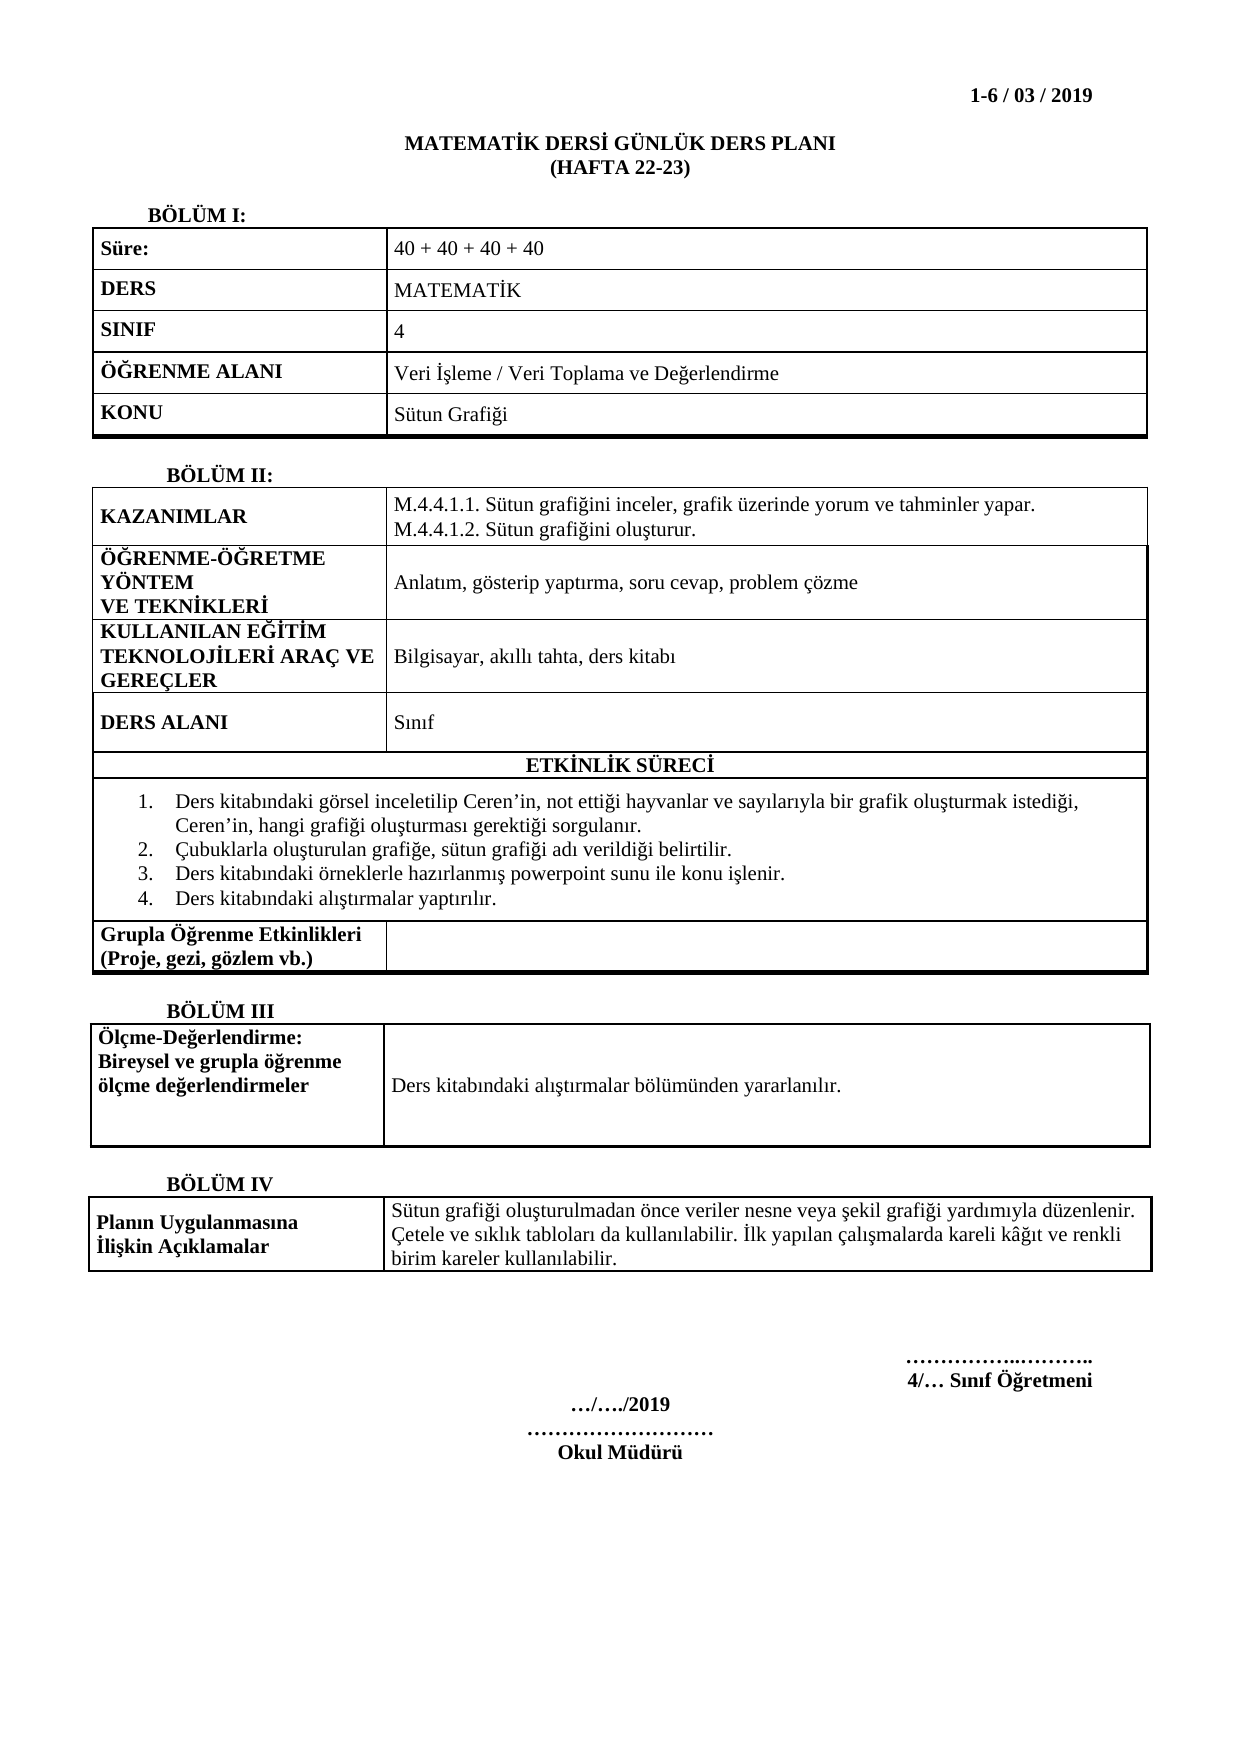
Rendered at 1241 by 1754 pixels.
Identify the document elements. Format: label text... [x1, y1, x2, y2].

table_header 40 + 40 + 40 + 40 [388, 229, 1146, 268]
table_cell Sütun Grafiği [388, 394, 1146, 434]
text BÖLÜM I: [148, 203, 1092, 227]
table_cell ÖĞRENME-ÖĞRETME YÖNTEM VE TEKNİKLERİ [93, 546, 386, 618]
table_cell 4 [388, 311, 1146, 351]
table_header Ders kitabındaki alıştırmalar bölümünden yararlanılır. [385, 1025, 1149, 1145]
subtitle BÖLÜM III [148, 999, 1092, 1023]
table_header Planın Uygulanmasına İlişkin Açıklamalar [90, 1198, 383, 1270]
table_cell [387, 922, 1146, 970]
table_cell Bilgisayar, akıllı tahta, ders kitabı [387, 620, 1146, 692]
table_cell ETKİNLİK SÜRECİ [94, 753, 1146, 777]
table_cell Anlatım, gösterip yaptırma, soru cevap, problem çözme [387, 546, 1146, 618]
subtitle BÖLÜM IV [148, 1171, 1092, 1196]
text 1-6 / 03 / 2019 [148, 83, 1092, 107]
table_header Süre: [94, 229, 386, 268]
table_cell Sınıf [387, 693, 1146, 751]
table_header Sütun grafiği oluşturulmadan önce veriler nesne veya şekil grafiği yardımıyla düzenlenir. Çetele ve sıklık tabloları da kullanılabilir. İlk yapılan çalışmalarda kareli kâğıt ve renkli birim kareler kullanılabilir. [385, 1198, 1150, 1270]
text ……………..……….. [148, 1344, 1092, 1368]
text (HAFTA 22-23) [148, 155, 1092, 179]
text 4/… Sınıf Öğretmeni [148, 1368, 1092, 1392]
table_cell Ders kitabındaki görsel inceletilip Ceren’in, not ettiği hayvanlar ve sayılarıyla bir grafik oluşturmak istediği, Ceren’in, hangi grafiği oluşturması gerektiği sorgulanır. Çubuklarla oluşturulan grafiğe, sütun grafiği adı verildiği belirtilir. Ders kitabındaki örneklerle hazırlanmış powerpoint sunu ile konu işlenir. Ders kitabındaki alıştırmalar yaptırılır. [94, 779, 1146, 920]
text BÖLÜM II: [148, 463, 1092, 487]
table_cell ÖĞRENME ALANI [94, 353, 386, 392]
text …/…./2019 [148, 1392, 1092, 1416]
table_header KAZANIMLAR [93, 488, 386, 545]
table_header Ölçme-Değerlendirme: Bireysel ve grupla öğrenme ölçme değerlendirmeler [92, 1025, 383, 1145]
table_cell Veri İşleme / Veri Toplama ve Değerlendirme [388, 353, 1146, 392]
text Okul Müdürü [148, 1440, 1092, 1464]
text MATEMATİK DERSİ GÜNLÜK DERS PLANI [148, 131, 1092, 155]
table_cell SINIF [94, 311, 386, 351]
table_cell KONU [94, 394, 386, 434]
table_header M.4.4.1.1. Sütun grafiğini inceler, grafik üzerinde yorum ve tahminler yapar. M.4.4.1.2. Sütun grafiğini oluşturur. [387, 488, 1147, 545]
table_cell DERS [94, 270, 386, 310]
table_cell Grupla Öğrenme Etkinlikleri (Proje, gezi, gözlem vb.) [94, 922, 386, 970]
table_cell DERS ALANI [94, 693, 386, 751]
table_cell KULLANILAN EĞİTİM TEKNOLOJİLERİ ARAÇ VE GEREÇLER [93, 620, 386, 692]
table_cell MATEMATİK [388, 270, 1146, 310]
text ……………………… [148, 1416, 1092, 1440]
